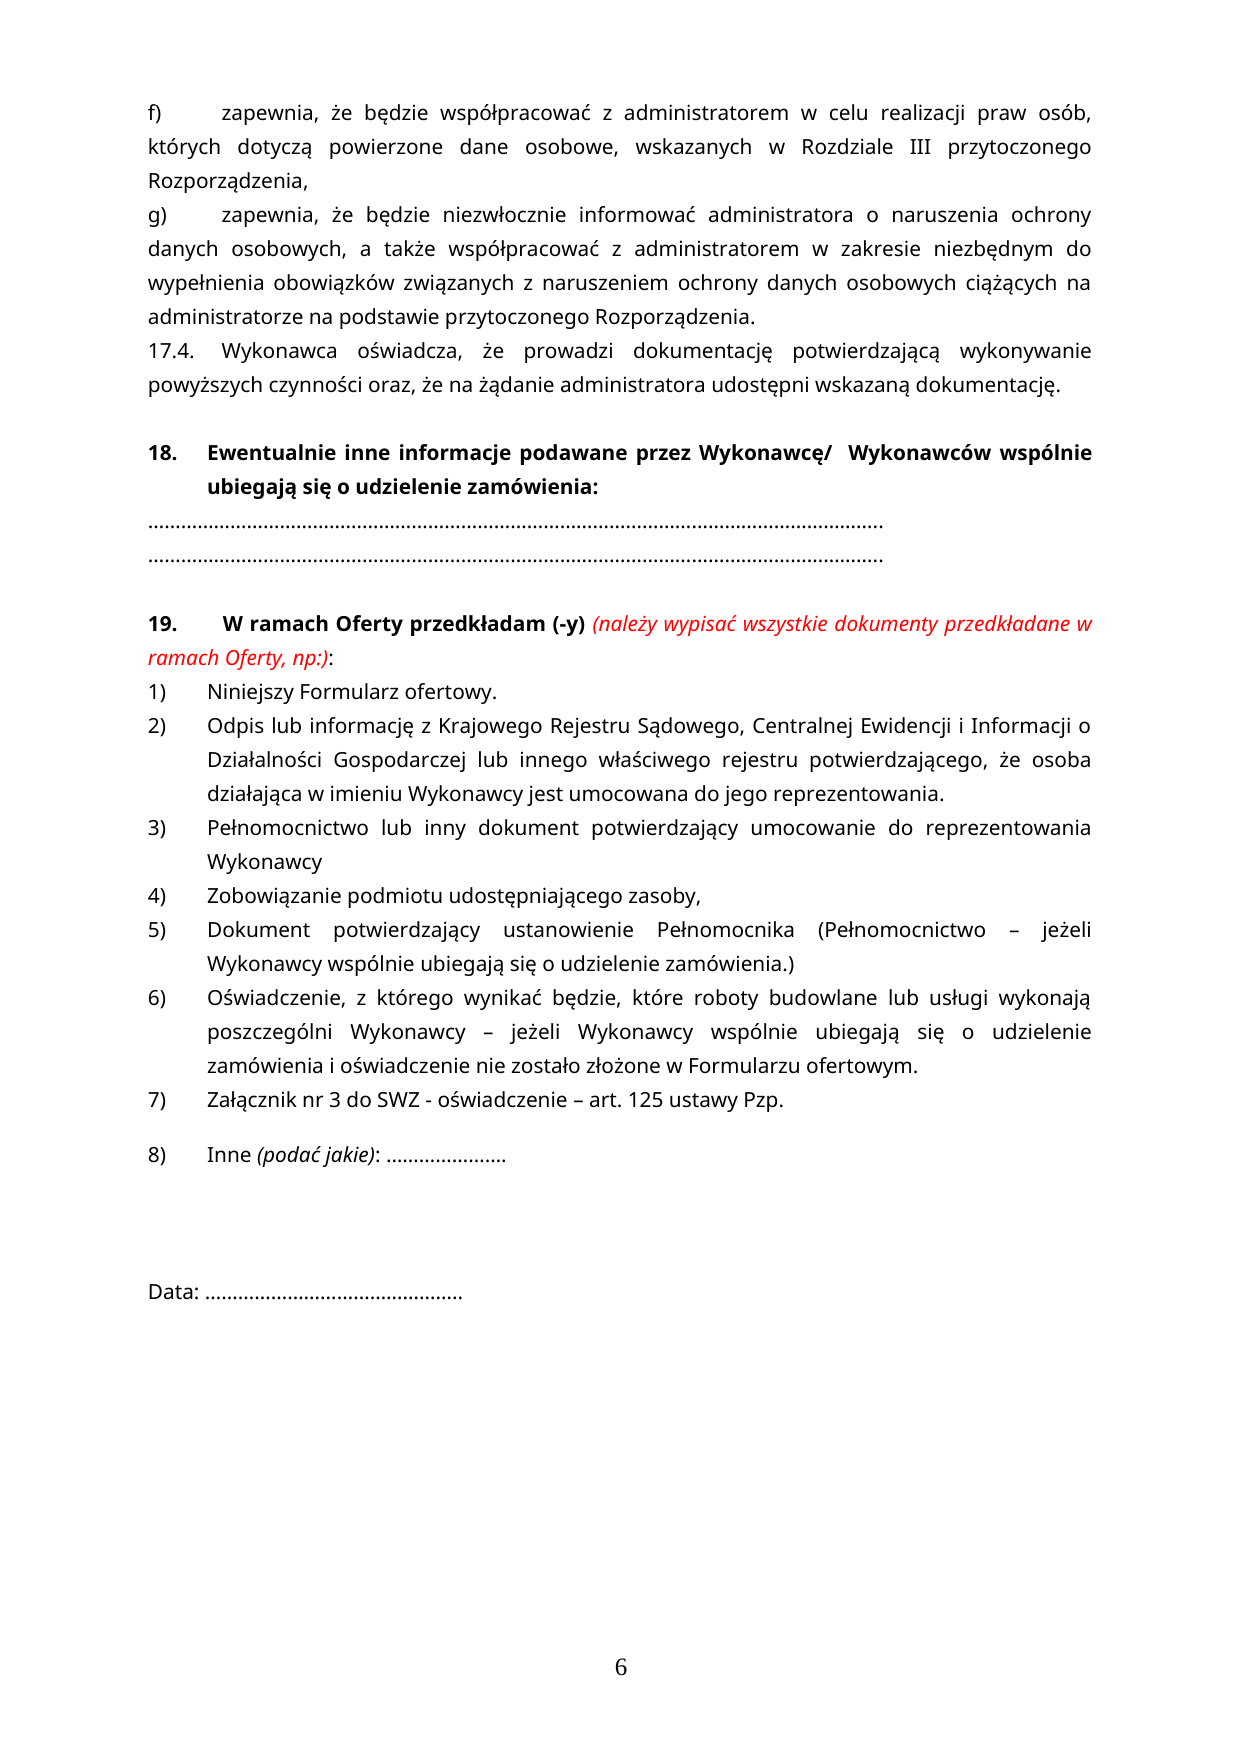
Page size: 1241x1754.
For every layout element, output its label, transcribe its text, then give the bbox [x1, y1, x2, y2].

list Inne (podać jakie): …………………. [148, 1141, 1092, 1169]
list Ewentualnie inne informacje podawane przez Wykonawcę/ Wykonawców wspólnie ubiegają się o udzielenie zamówienia: [148, 438, 1092, 501]
list W ramach Oferty przedkładam (-y) (należy wypisać wszystkie dokumenty przedkładane w ramach Oferty, np:): [148, 609, 1092, 671]
text Data: ……………………………………….. [148, 1277, 1092, 1305]
text …………………………………………………………………………………………………………………….. [148, 541, 1092, 569]
text …………………………………………………………………………………………………………………….. [148, 507, 1092, 535]
text g) zapewnia, że będzie niezwłocznie informować administratora o naruszenia ochrony danych osobowych, a także współpracować z administratorem w zakresie niezbędnym do wypełnienia obowiązków związanych z naruszeniem ochrony danych osobowych ciążących na administratorze na podstawie przytoczonego Rozporządzenia. [148, 200, 1092, 331]
list Zobowiązanie podmiotu udostępniającego zasoby, [148, 881, 1092, 910]
list Załącznik nr 3 do SWZ - oświadczenie – art. 125 ustawy Pzp. [148, 1086, 1092, 1114]
list Dokument potwierdzający ustanowienie Pełnomocnika (Pełnomocnictwo – jeżeli Wykonawcy wspólnie ubiegają się o udzielenie zamówienia.) [148, 915, 1092, 978]
list Odpis lub informację z Krajowego Rejestru Sądowego, Centralnej Ewidencji i Informacji o Działalności Gospodarczej lub innego właściwego rejestru potwierdzającego, że osoba działająca w imieniu Wykonawcy jest umocowana do jego reprezentowania. [148, 711, 1092, 807]
list Oświadczenie, z którego wynikać będzie, które roboty budowlane lub usługi wykonają poszczególni Wykonawcy – jeżeli Wykonawcy wspólnie ubiegają się o udzielenie zamówienia i oświadczenie nie zostało złożone w Formularzu ofertowym. [148, 983, 1092, 1080]
list Wykonawca oświadcza, że prowadzi dokumentację potwierdzającą wykonywanie powyższych czynności oraz, że na żądanie administratora udostępni wskazaną dokumentację. [148, 336, 1092, 399]
list Niniejszy Formularz ofertowy. [148, 677, 1092, 705]
list Pełnomocnictwo lub inny dokument potwierdzający umocowanie do reprezentowania Wykonawcy [148, 813, 1092, 876]
text f) zapewnia, że będzie współpracować z administratorem w celu realizacji praw osób, których dotyczą powierzone dane osobowe, wskazanych w Rozdziale III przytoczonego Rozporządzenia, [148, 98, 1092, 194]
